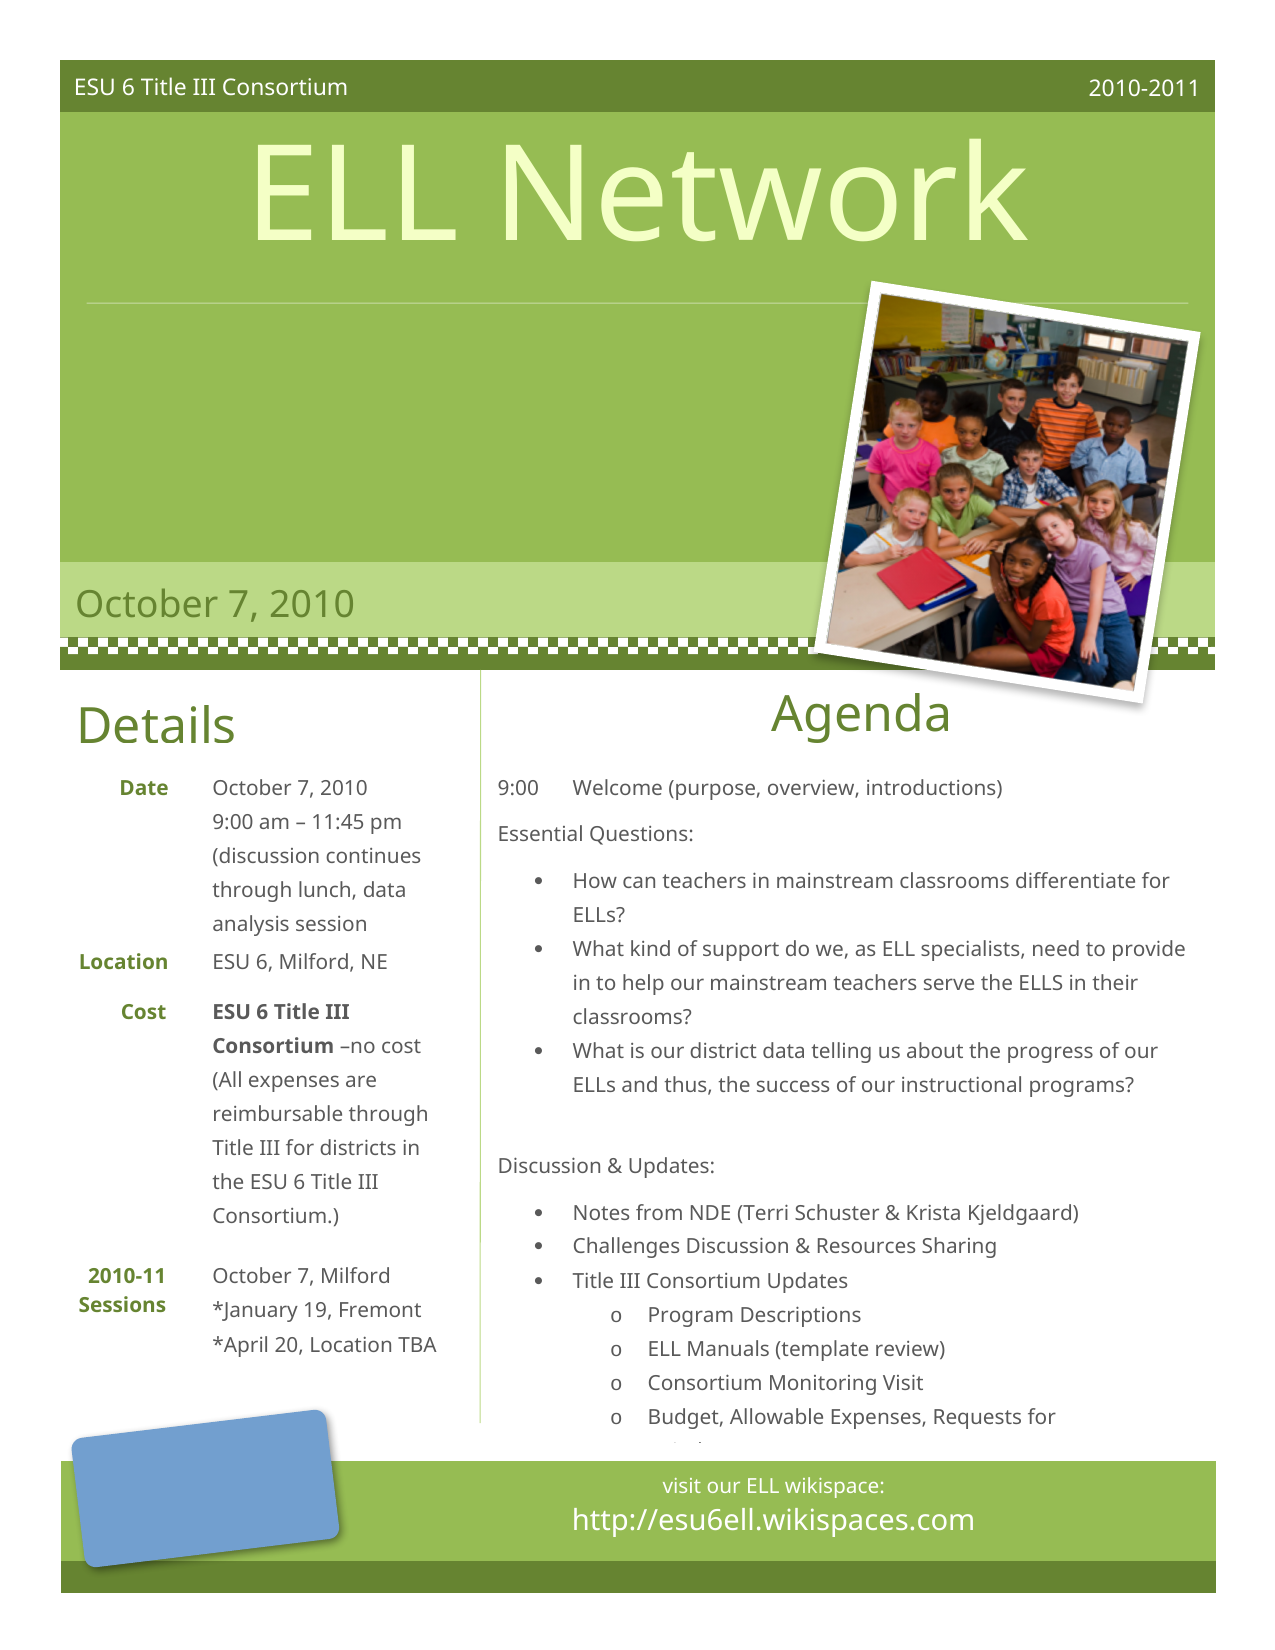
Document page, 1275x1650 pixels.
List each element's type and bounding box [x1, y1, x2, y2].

picture [59, 637, 826, 655]
picture [1151, 637, 1217, 655]
picture [826, 293, 1188, 691]
